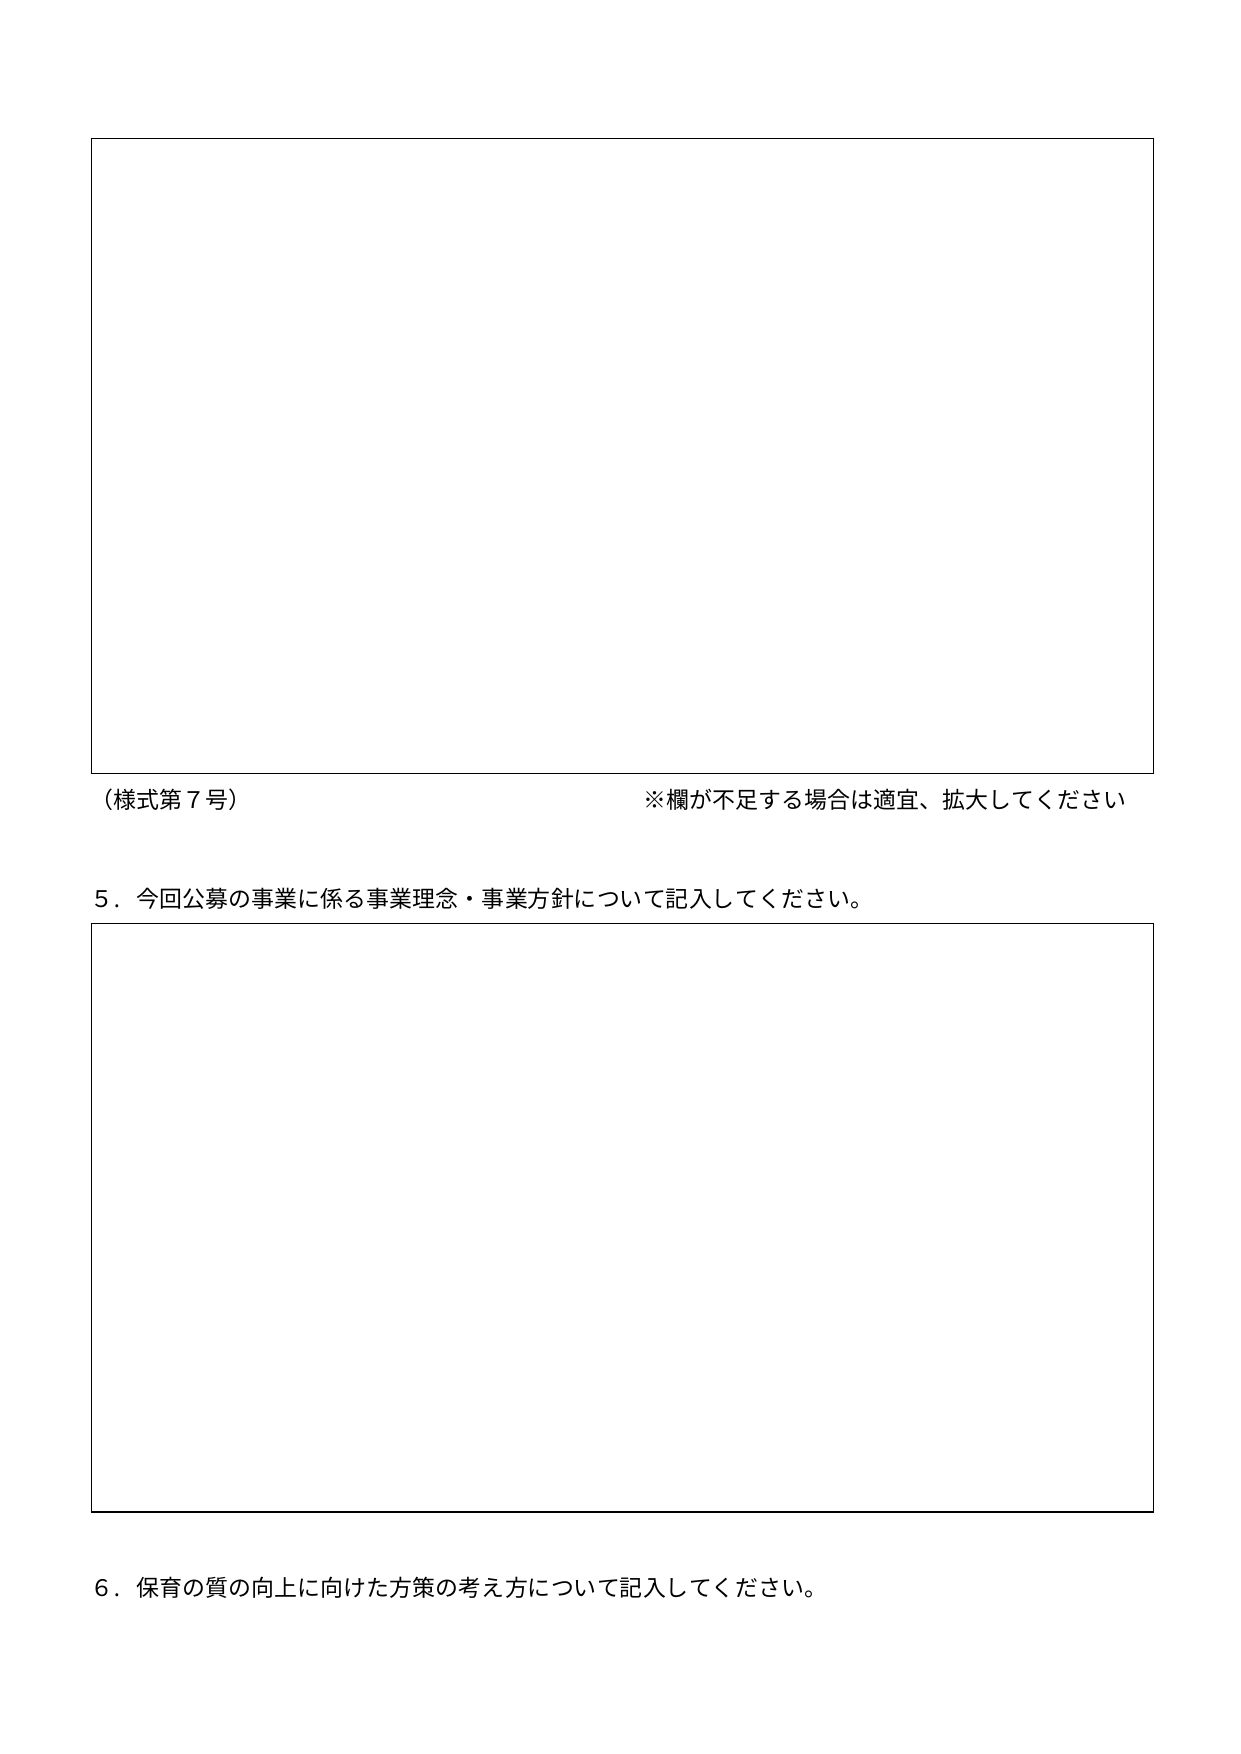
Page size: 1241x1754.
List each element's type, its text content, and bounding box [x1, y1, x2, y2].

table_header [92, 924, 1153, 1511]
text ５.今回公募の事業に係る事業理念・事業方針について記入してください。 [91, 873, 1149, 923]
table_header [92, 139, 1153, 773]
text （様式第７号） ※欄が不足する場合は適宜、拡大してください [91, 774, 1149, 823]
text ６.保育の質の向上に向けた方策の考え方について記入してください。 [91, 1562, 1149, 1612]
